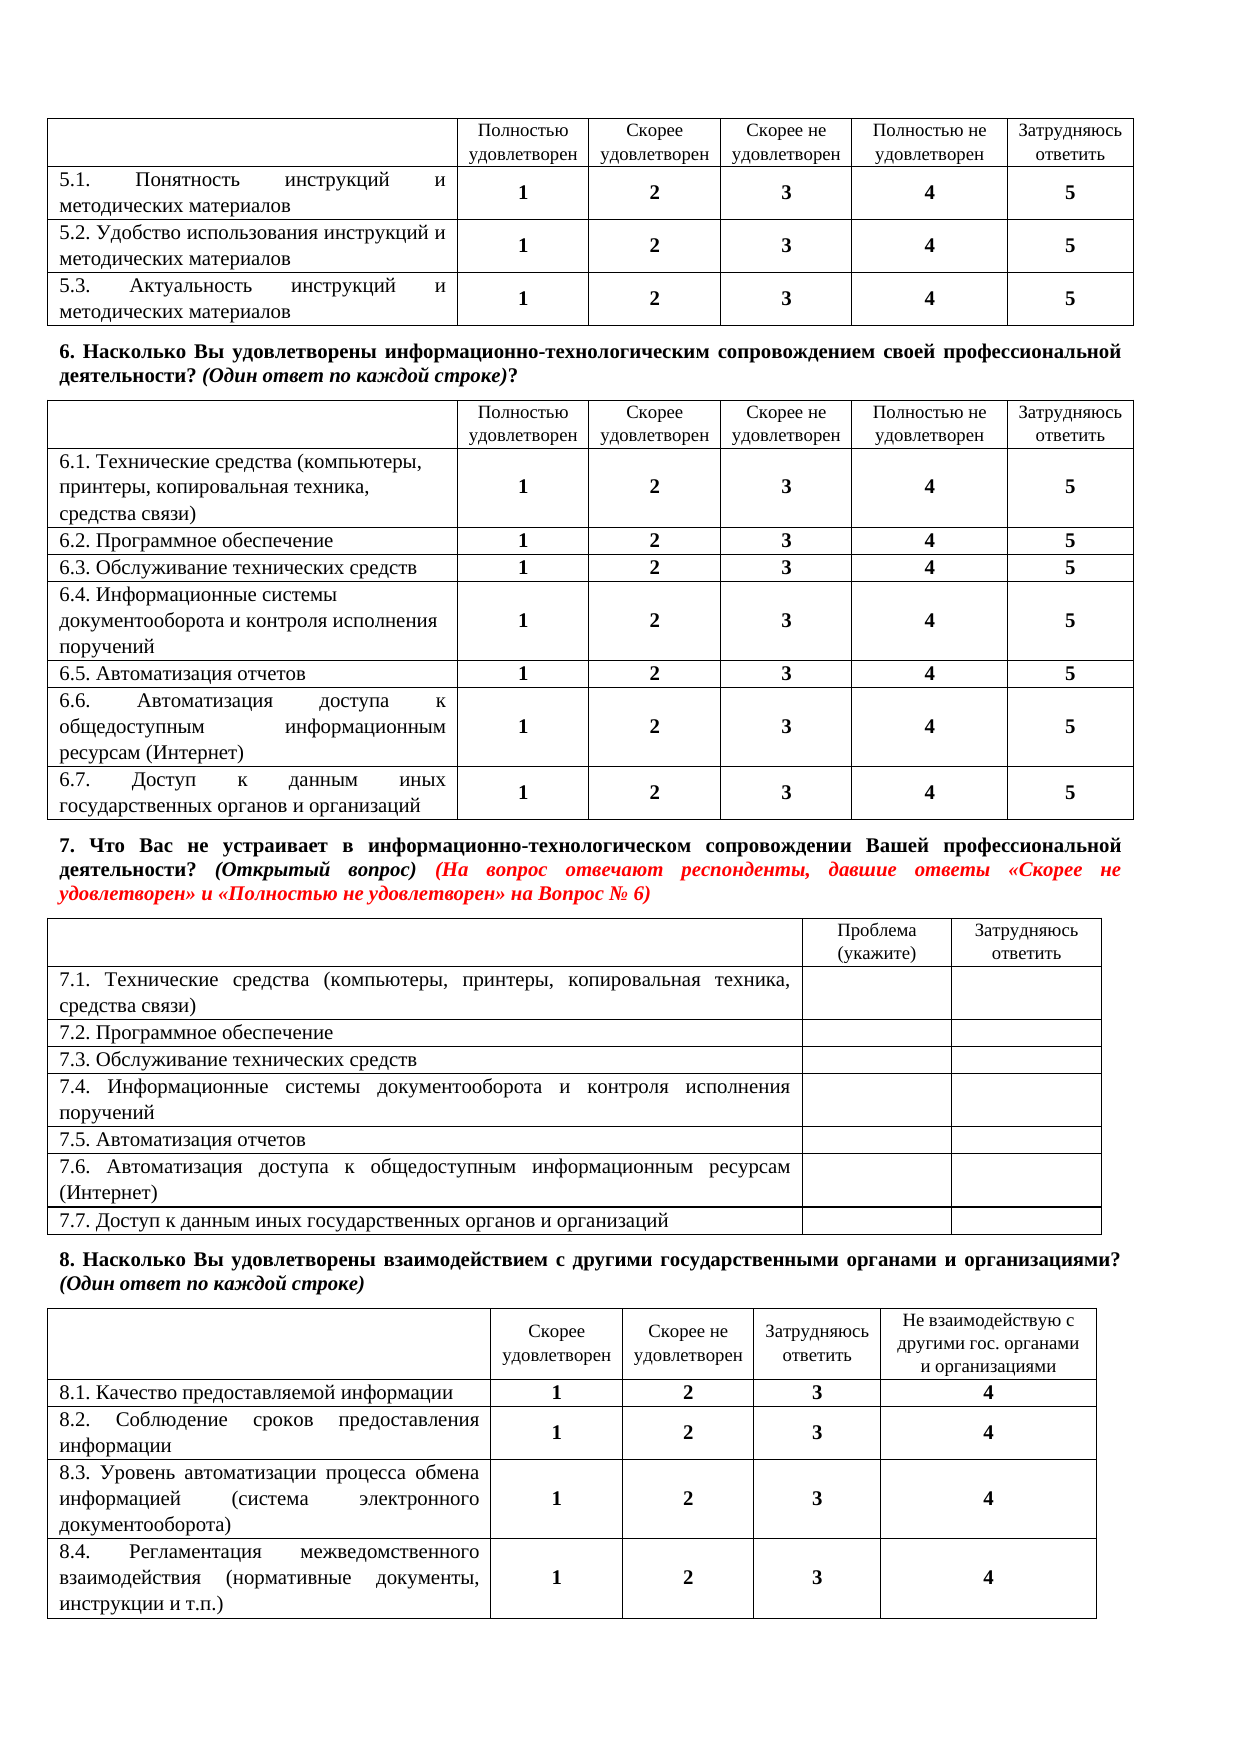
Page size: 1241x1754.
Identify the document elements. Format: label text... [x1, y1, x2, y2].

table_cell 7.2. Программное обеспечение [48, 1020, 802, 1046]
table_cell [952, 1127, 1101, 1153]
table_header Затрудняюсь ответить [952, 919, 1101, 966]
table_cell 3 [721, 449, 851, 527]
table_cell [952, 967, 1101, 1019]
table_cell 1 [458, 220, 588, 272]
table_cell 5.1. Понятность инструкций и методических материалов [48, 167, 457, 219]
table_cell 1 [458, 582, 588, 660]
table_cell 5 [1008, 661, 1133, 687]
table_cell 8.4. Регламентация межведомственного взаимодействия (нормативные документы, инструкции и т.п.) [48, 1539, 490, 1617]
table_cell [952, 1047, 1101, 1073]
table_cell 7.5. Автоматизация отчетов [48, 1127, 802, 1153]
table_cell 4 [881, 1380, 1096, 1406]
table_cell 4 [881, 1407, 1096, 1459]
table_cell 4 [852, 449, 1007, 527]
table_cell 4 [852, 528, 1007, 554]
table_header Скорее удовлетворен [589, 119, 720, 166]
table_cell 6.4. Информационные системы документооборота и контроля исполнения поручений [48, 582, 457, 660]
table_cell 2 [589, 555, 720, 581]
table_cell 7.3. Обслуживание технических средств [48, 1047, 802, 1073]
table_header [48, 119, 457, 166]
table_cell 2 [589, 688, 720, 766]
text 7. Что Вас не устраивает в информационно-технологическом сопровождении Вашей профессиональной деятельности? (Открытый вопрос) (На вопрос отвечают респонденты, давшие ответы «Скорее не удовлетворен» и «Полностью не удовлетворен» на Вопрос № 6) [59, 833, 1122, 905]
table_cell 2 [589, 661, 720, 687]
table_cell 5 [1008, 220, 1133, 272]
table_header Затрудняюсь ответить [754, 1309, 880, 1379]
table_cell 2 [623, 1539, 753, 1617]
table_cell 5 [1008, 688, 1133, 766]
table_header Полностью удовлетворен [458, 119, 588, 166]
table_cell 1 [491, 1380, 622, 1406]
table_cell 2 [623, 1460, 753, 1538]
table_header Не взаимодействую с другими гос. органами и организациями [881, 1309, 1096, 1379]
table_cell 6.3. Обслуживание технических средств [48, 555, 457, 581]
table_cell 4 [852, 167, 1007, 219]
table_cell 3 [754, 1407, 880, 1459]
table_cell 3 [754, 1380, 880, 1406]
table_header Полностью удовлетворен [458, 401, 588, 447]
table_cell 6.2. Программное обеспечение [48, 528, 457, 554]
table_header Затрудняюсь ответить [1008, 119, 1133, 166]
table_cell 1 [458, 767, 588, 819]
table_cell 8.1. Качество предоставляемой информации [48, 1380, 490, 1406]
table_cell 1 [458, 528, 588, 554]
table_cell [952, 1154, 1101, 1206]
table_cell 1 [458, 688, 588, 766]
table_cell 6.6. Автоматизация доступа к общедоступным информационным ресурсам (Интернет) [48, 688, 457, 766]
text 6. Насколько Вы удовлетворены информационно-технологическим сопровождением своей профессиональной деятельности? (Один ответ по каждой строке)? [59, 339, 1122, 387]
table_header Скорее удовлетворен [491, 1309, 622, 1379]
table_cell 5 [1008, 582, 1133, 660]
table_cell [803, 1127, 951, 1153]
table_cell 1 [458, 167, 588, 219]
table_cell 1 [491, 1539, 622, 1617]
table_cell 3 [754, 1539, 880, 1617]
table_cell 4 [852, 688, 1007, 766]
table_header [48, 919, 802, 966]
text 8. Насколько Вы удовлетворены взаимодействием с другими государственными органами и организациями? (Один ответ по каждой строке) [59, 1247, 1122, 1295]
table_header Скорее не удовлетворен [721, 119, 851, 166]
table_header [48, 1309, 490, 1379]
table_cell 1 [491, 1407, 622, 1459]
table_cell 1 [458, 449, 588, 527]
table_cell 5 [1008, 273, 1133, 325]
table_cell 2 [589, 449, 720, 527]
table_cell 2 [589, 167, 720, 219]
table_cell 2 [589, 767, 720, 819]
table_cell 5 [1008, 555, 1133, 581]
table_cell 2 [589, 220, 720, 272]
table_header Скорее не удовлетворен [721, 401, 851, 447]
table_cell 3 [721, 767, 851, 819]
table_header Затрудняюсь ответить [1008, 401, 1133, 447]
table_cell 3 [721, 582, 851, 660]
table_cell [952, 1074, 1101, 1126]
table_cell 5.3. Актуальность инструкций и методических материалов [48, 273, 457, 325]
table_cell 7.7. Доступ к данным иных государственных органов и организаций [48, 1208, 802, 1234]
table_cell [803, 1074, 951, 1126]
table_cell 4 [852, 555, 1007, 581]
table_cell 7.6. Автоматизация доступа к общедоступным информационным ресурсам (Интернет) [48, 1154, 802, 1206]
table_cell 3 [721, 528, 851, 554]
table_cell [952, 1020, 1101, 1046]
table_cell 4 [852, 582, 1007, 660]
table_cell 8.2. Соблюдение сроков предоставления информации [48, 1407, 490, 1459]
table_header Полностью не удовлетворен [852, 119, 1007, 166]
table_cell 1 [458, 661, 588, 687]
table_cell 6.7. Доступ к данным иных государственных органов и организаций [48, 767, 457, 819]
table_cell 3 [721, 555, 851, 581]
table_cell [803, 1047, 951, 1073]
table_cell 3 [721, 167, 851, 219]
table_cell 3 [721, 220, 851, 272]
table_cell 5 [1008, 167, 1133, 219]
table_header Скорее не удовлетворен [623, 1309, 753, 1379]
table_header Полностью не удовлетворен [852, 401, 1007, 447]
table_cell 7.1. Технические средства (компьютеры, принтеры, копировальная техника, средства связи) [48, 967, 802, 1019]
table_cell 3 [721, 273, 851, 325]
table_cell 6.5. Автоматизация отчетов [48, 661, 457, 687]
table_cell 7.4. Информационные системы документооборота и контроля исполнения поручений [48, 1074, 802, 1126]
table_cell 2 [623, 1380, 753, 1406]
table_cell 5 [1008, 528, 1133, 554]
table_cell 3 [754, 1460, 880, 1538]
table_header Скорее удовлетворен [589, 401, 720, 447]
table_cell 6.1. Технические средства (компьютеры, принтеры, копировальная техника, средства связи) [48, 449, 457, 527]
table_header Проблема (укажите) [803, 919, 951, 966]
table_cell 1 [458, 273, 588, 325]
table_cell 2 [589, 273, 720, 325]
table_cell 2 [589, 528, 720, 554]
table_cell 1 [458, 555, 588, 581]
table_cell 5 [1008, 767, 1133, 819]
table_cell 3 [721, 661, 851, 687]
table_cell [803, 1154, 951, 1206]
table_cell 2 [589, 582, 720, 660]
table_cell [803, 1020, 951, 1046]
table_cell 3 [721, 688, 851, 766]
table_cell [803, 1208, 951, 1234]
table_cell 5 [1008, 449, 1133, 527]
table_cell 4 [852, 220, 1007, 272]
table_cell 1 [491, 1460, 622, 1538]
table_cell 2 [623, 1407, 753, 1459]
table_cell 4 [881, 1460, 1096, 1538]
table_cell 8.3. Уровень автоматизации процесса обмена информацией (система электронного документооборота) [48, 1460, 490, 1538]
table_cell 4 [852, 273, 1007, 325]
table_header [48, 401, 457, 447]
table_cell 5.2. Удобство использования инструкций и методических материалов [48, 220, 457, 272]
table_cell 4 [881, 1539, 1096, 1617]
table_cell 4 [852, 767, 1007, 819]
table_cell 4 [852, 661, 1007, 687]
table_cell [952, 1208, 1101, 1234]
table_cell [803, 967, 951, 1019]
